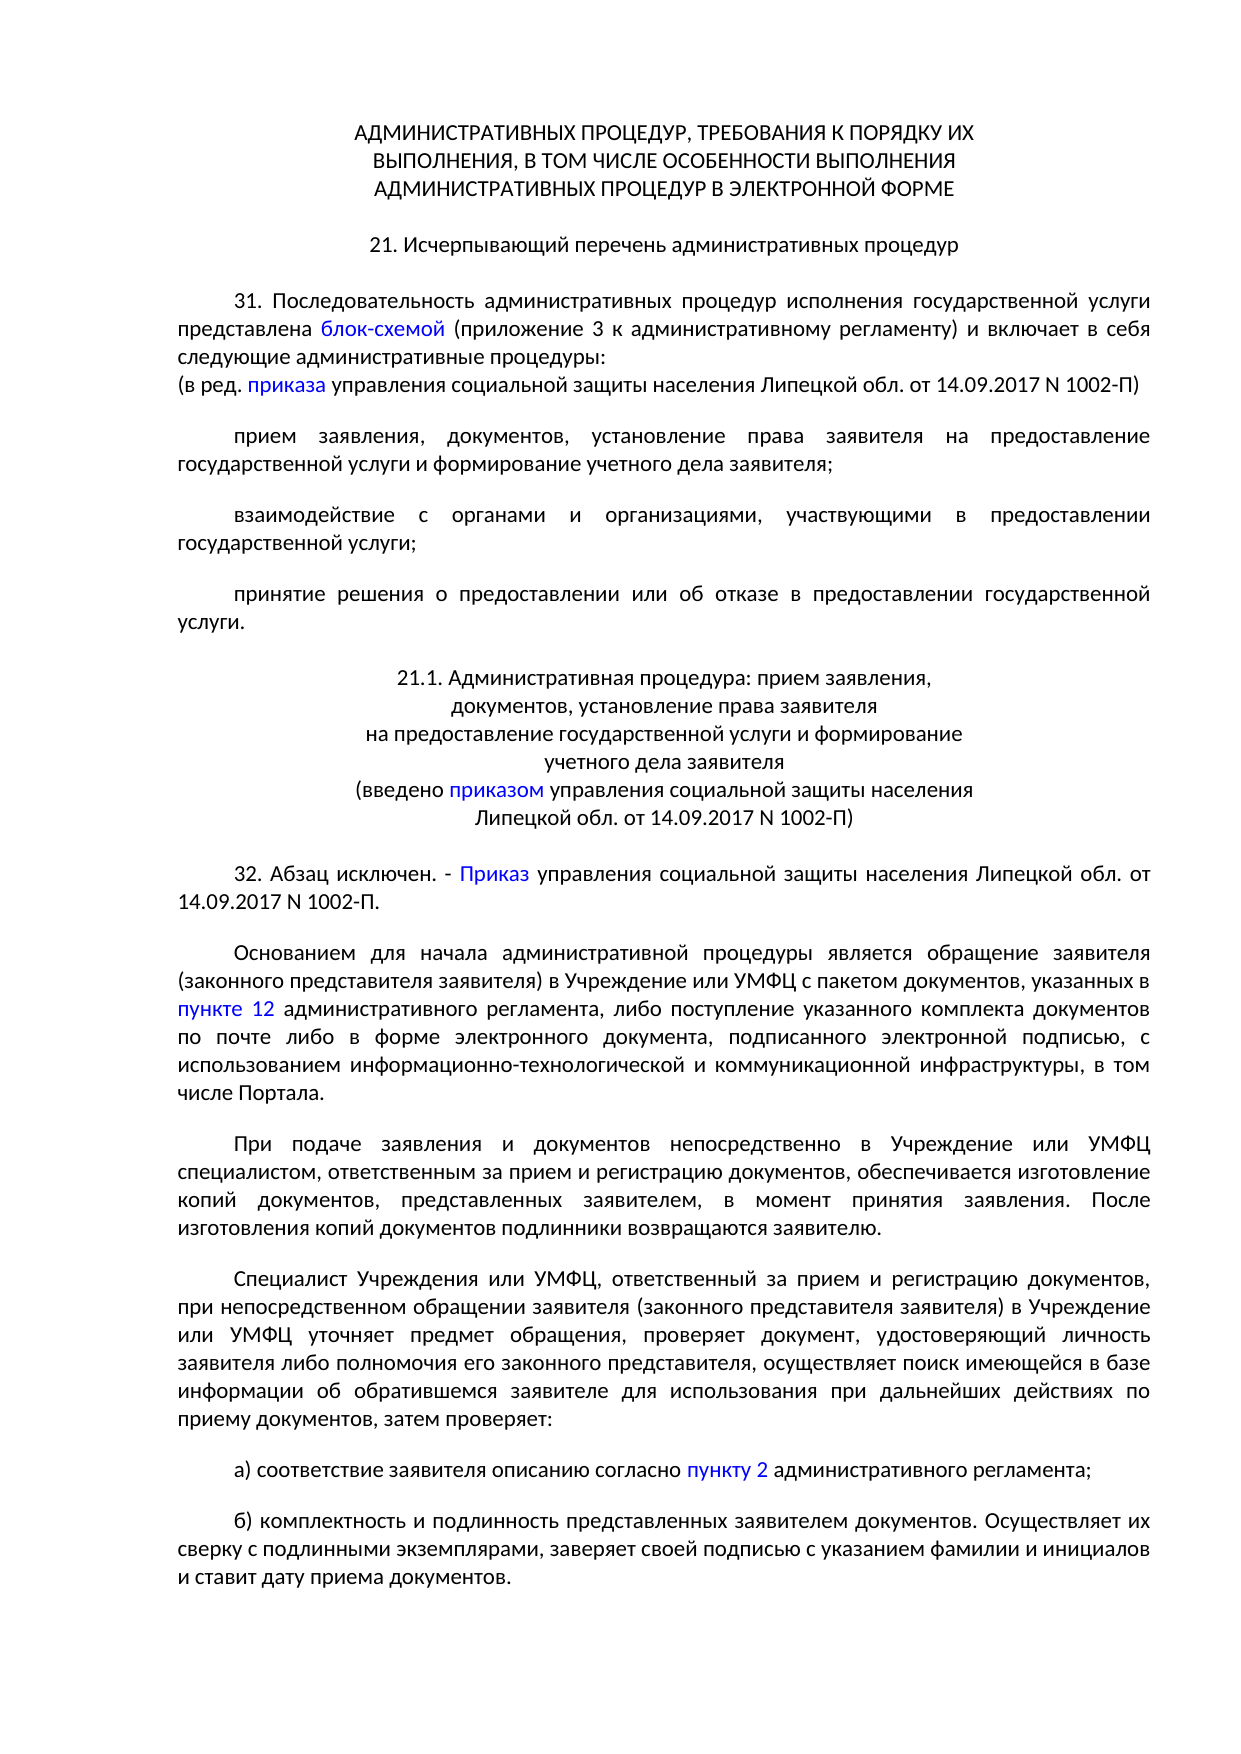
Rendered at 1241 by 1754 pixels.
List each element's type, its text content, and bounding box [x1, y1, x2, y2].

text 32. Абзац исключен. - Приказ управления социальной защиты населения Липецкой обл. от 14.09.2017 N 1002-П. [177, 859, 1152, 915]
text Специалист Учреждения или УМФЦ, ответственный за прием и регистрацию документов, при непосредственном обращении заявителя (законного представителя заявителя) в Учреждение или УМФЦ уточняет предмет обращения, проверяет документ, удостоверяющий личность заявителя либо полномочия его законного представителя, осуществляет поиск имеющейся в базе информации об обратившемся заявителе для использования при дальнейших действиях по приему документов, затем проверяет: [177, 1264, 1152, 1432]
text прием заявления, документов, установление права заявителя на предоставление государственной услуги и формирование учетного дела заявителя; [177, 421, 1152, 477]
text учетного дела заявителя [177, 747, 1152, 775]
text взаимодействие с органами и организациями, участвующими в предоставлении государственной услуги; [177, 500, 1152, 556]
text а) соответствие заявителя описанию согласно пункту 2 административного регламента; [177, 1455, 1152, 1483]
text Основанием для начала административной процедуры является обращение заявителя (законного представителя заявителя) в Учреждение или УМФЦ с пакетом документов, указанных в пункте 12 административного регламента, либо поступление указанного комплекта документов по почте либо в форме электронного документа, подписанного электронной подписью, с использованием информационно-технологической и коммуникационной инфраструктуры, в том числе Портала. [177, 938, 1152, 1106]
text 21. Исчерпывающий перечень административных процедур [177, 230, 1152, 258]
text б) комплектность и подлинность представленных заявителем документов. Осуществляет их сверку с подлинными экземплярами, заверяет своей подписью с указанием фамилии и инициалов и ставит дату приема документов. [177, 1506, 1152, 1590]
text на предоставление государственной услуги и формирование [177, 719, 1152, 747]
text принятие решения о предоставлении или об отказе в предоставлении государственной услуги. [177, 579, 1152, 635]
text 21.1. Административная процедура: прием заявления, [177, 663, 1152, 691]
text АДМИНИСТРАТИВНЫХ ПРОЦЕДУР, ТРЕБОВАНИЯ К ПОРЯДКУ ИХ [177, 118, 1152, 146]
text При подаче заявления и документов непосредственно в Учреждение или УМФЦ специалистом, ответственным за прием и регистрацию документов, обеспечивается изготовление копий документов, представленных заявителем, в момент принятия заявления. После изготовления копий документов подлинники возвращаются заявителю. [177, 1129, 1152, 1241]
text ВЫПОЛНЕНИЯ, В ТОМ ЧИСЛЕ ОСОБЕННОСТИ ВЫПОЛНЕНИЯ [177, 146, 1152, 174]
text 31. Последовательность административных процедур исполнения государственной услуги представлена блок-схемой (приложение 3 к административному регламенту) и включает в себя следующие административные процедуры: [177, 286, 1152, 370]
text (в ред. приказа управления социальной защиты населения Липецкой обл. от 14.09.2017 N 1002-П) [177, 370, 1152, 398]
text (введено приказом управления социальной защиты населения [177, 775, 1152, 803]
text документов, установление права заявителя [177, 691, 1152, 719]
text АДМИНИСТРАТИВНЫХ ПРОЦЕДУР В ЭЛЕКТРОННОЙ ФОРМЕ [177, 174, 1152, 202]
text Липецкой обл. от 14.09.2017 N 1002-П) [177, 803, 1152, 831]
